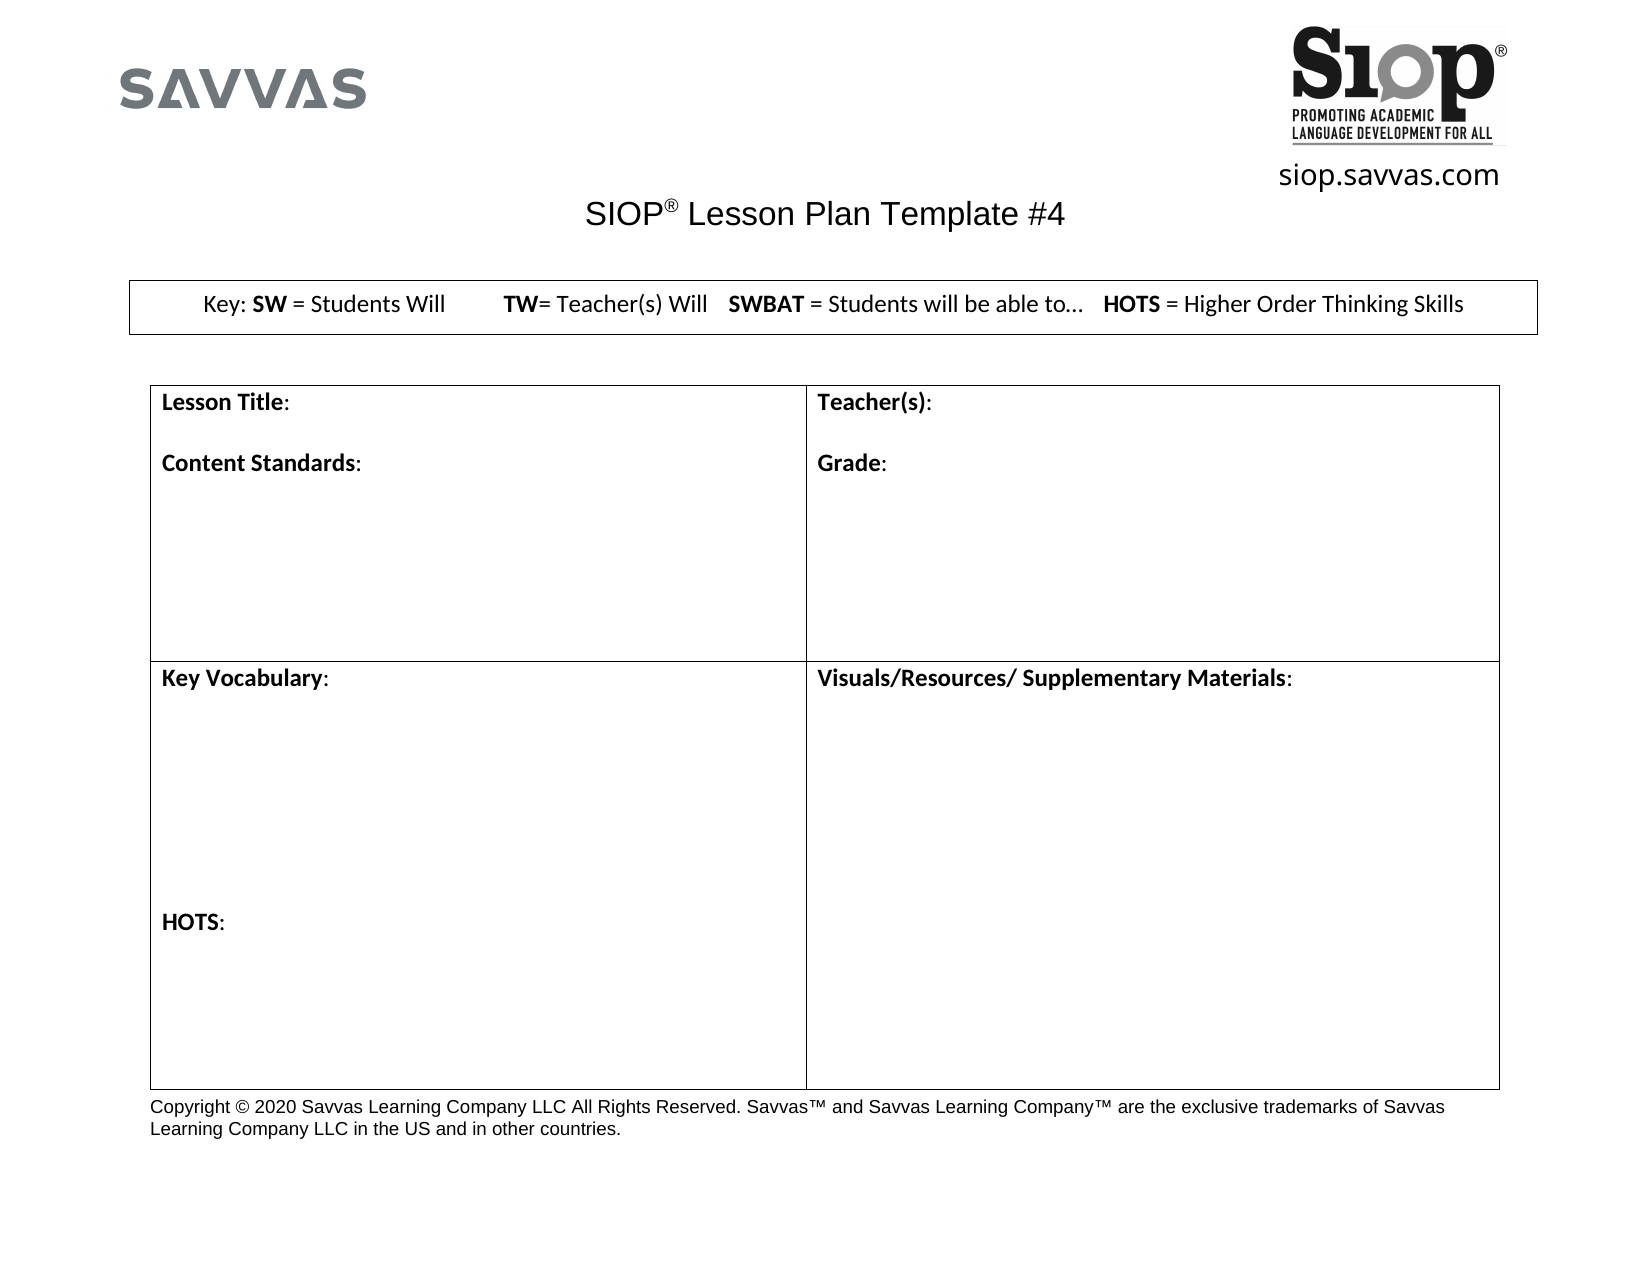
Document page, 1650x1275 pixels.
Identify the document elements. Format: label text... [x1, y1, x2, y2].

table_cell Key Vocabulary: HOTS: [151, 662, 806, 1089]
table_header Teacher(s): Grade: [807, 386, 1499, 661]
picture [91, 39, 395, 138]
picture [1292, 26, 1507, 146]
table_header Lesson Title: Content Standards: [151, 386, 806, 661]
table_cell Visuals/Resources/ Supplementary Materials: [807, 662, 1499, 1089]
